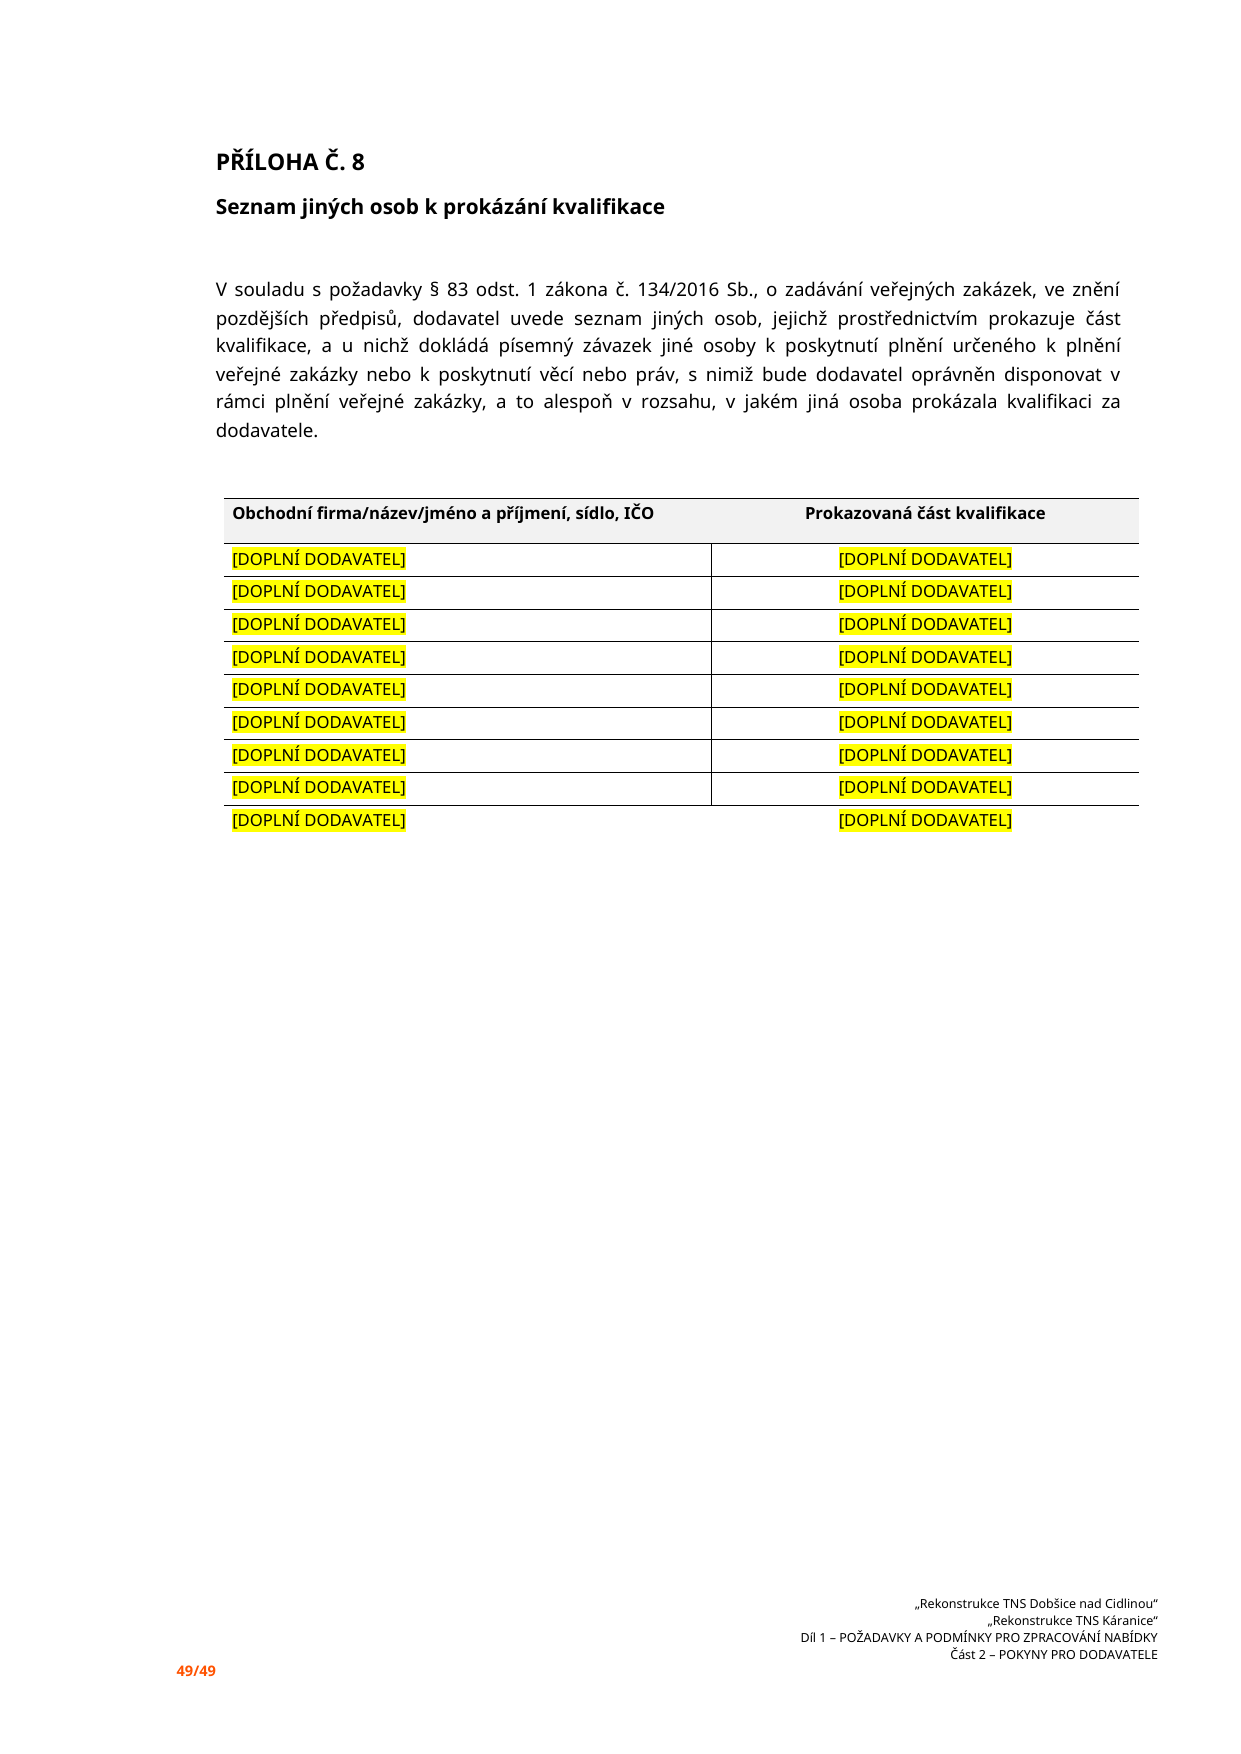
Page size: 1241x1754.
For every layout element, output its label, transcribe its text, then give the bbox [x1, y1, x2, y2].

table_cell [DOPLNÍ DODAVATEL] [712, 642, 1139, 674]
text Příloha č. 8 [216, 146, 1122, 177]
table_cell [DOPLNÍ DODAVATEL] [712, 773, 1139, 805]
table_cell [DOPLNÍ DODAVATEL] [224, 642, 711, 674]
table_cell [DOPLNÍ DODAVATEL] [712, 610, 1139, 641]
table_cell [DOPLNÍ DODAVATEL] [224, 773, 711, 805]
table_cell [DOPLNÍ DODAVATEL] [712, 544, 1139, 576]
table_cell [DOPLNÍ DODAVATEL] [712, 577, 1139, 608]
text Seznam jiných osob k prokázání kvalifikace [216, 192, 1122, 221]
text V souladu s požadavky § 83 odst. 1 zákona č. 134/2016 Sb., o zadávání veřejných zakázek, ve znění pozdějších předpisů, dodavatel uvede seznam jiných osob, jejichž prostřednictvím prokazuje část kvalifikace, a u nichž dokládá písemný závazek jiné osoby k poskytnutí plnění určeného k plnění veřejné zakázky nebo k poskytnutí věcí nebo práv, s nimiž bude dodavatel oprávněn disponovat v rámci plnění veřejné zakázky, a to alespoň v rozsahu, v jakém jiná osoba prokázala kvalifikaci za dodavatele. [216, 277, 1122, 442]
table_cell [DOPLNÍ DODAVATEL] [224, 675, 711, 707]
table_cell [DOPLNÍ DODAVATEL] [224, 544, 711, 576]
table_cell [DOPLNÍ DODAVATEL] [712, 675, 1139, 707]
table_cell [DOPLNÍ DODAVATEL] [224, 806, 711, 837]
table_cell [DOPLNÍ DODAVATEL] [224, 577, 711, 608]
table_cell [DOPLNÍ DODAVATEL] [711, 806, 1139, 837]
table_cell [DOPLNÍ DODAVATEL] [224, 740, 711, 772]
table_cell [DOPLNÍ DODAVATEL] [712, 740, 1139, 772]
table_cell [DOPLNÍ DODAVATEL] [224, 610, 711, 641]
table_cell [DOPLNÍ DODAVATEL] [712, 708, 1139, 739]
table_cell [DOPLNÍ DODAVATEL] [224, 708, 711, 739]
table_header Prokazovaná část kvalifikace [711, 499, 1139, 543]
table_header Obchodní firma/název/jméno a příjmení, sídlo, IČO [224, 499, 711, 543]
